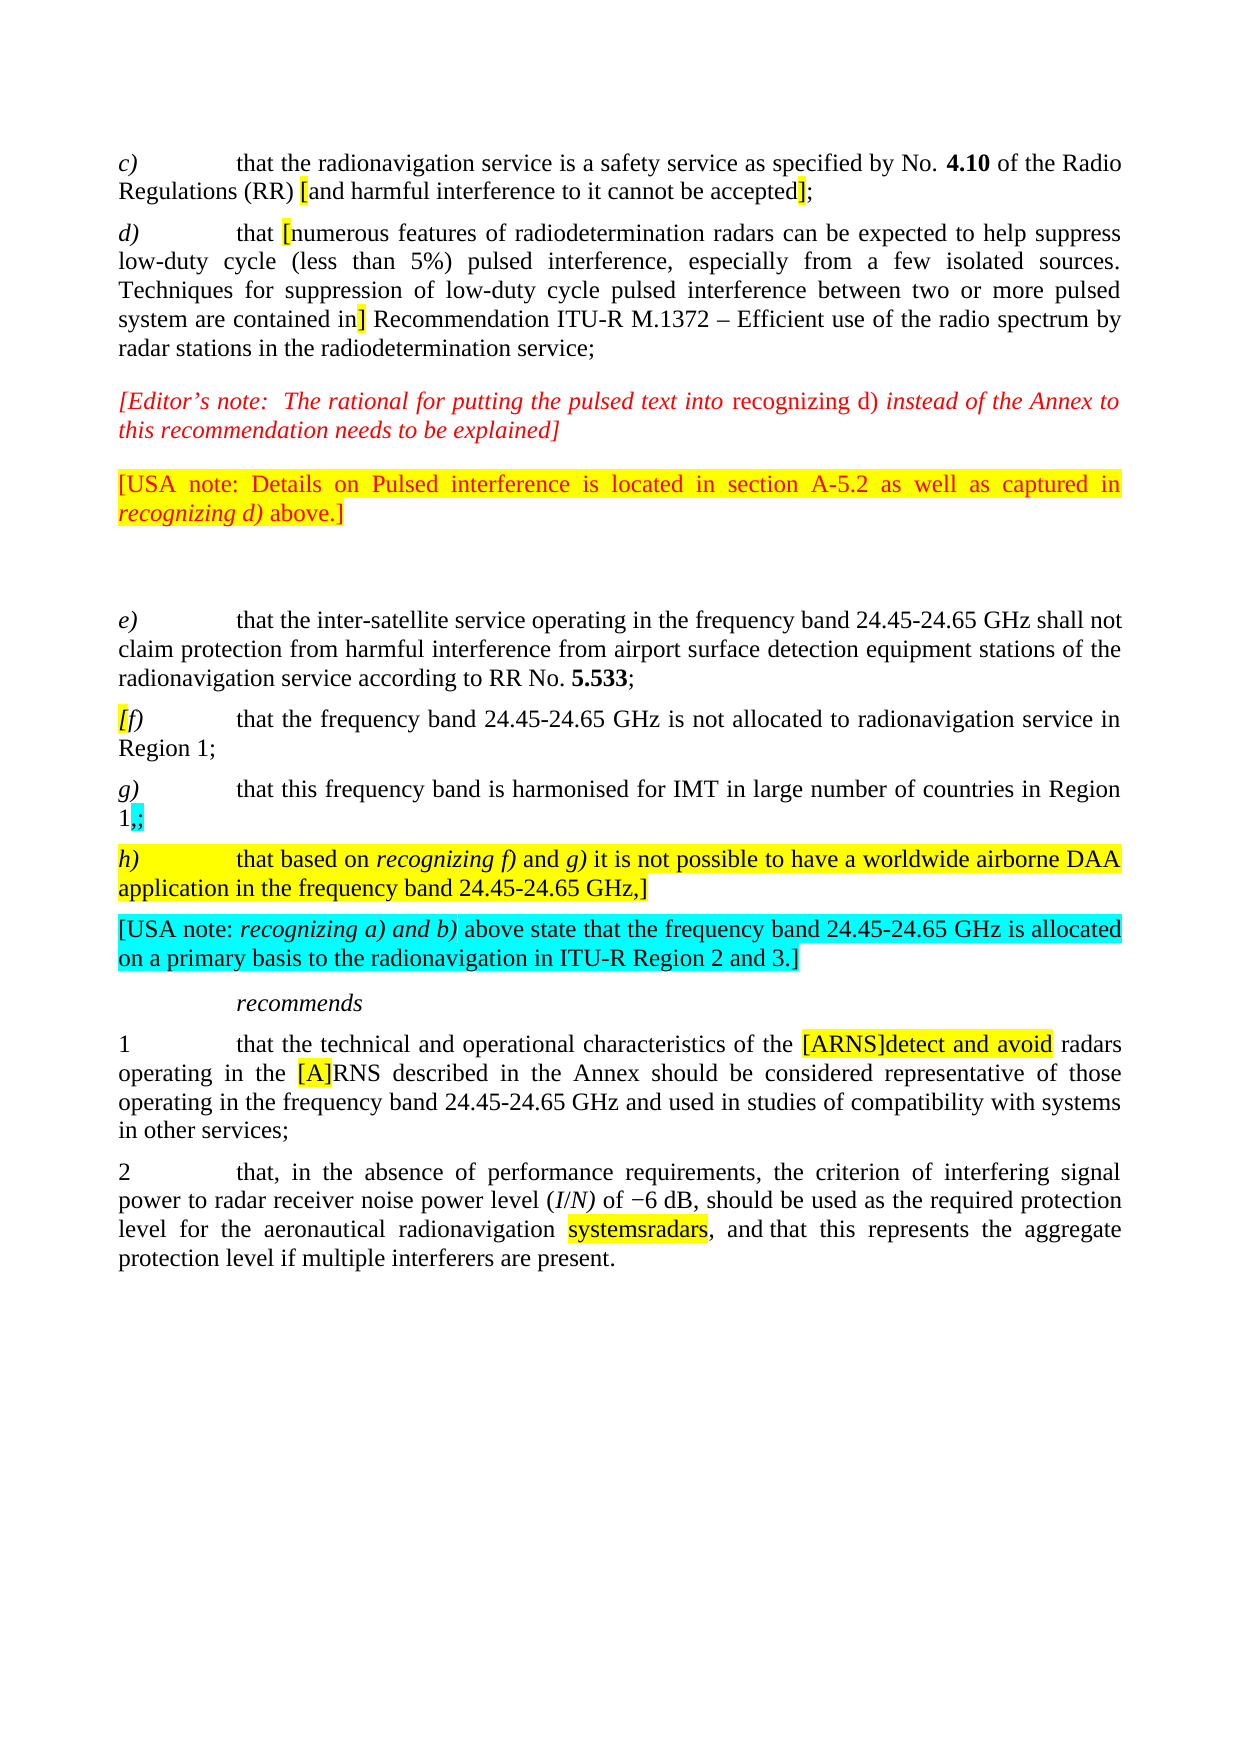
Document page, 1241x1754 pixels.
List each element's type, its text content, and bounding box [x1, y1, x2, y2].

text recommends [236, 988, 1122, 1017]
text 1 that the technical and operational characteristics of the radars operating in the RNS described in the Annex should be considered representative of those operating in the frequency band 24.45-24.65 GHz and used in studies of compatibility with systems in other services; [118, 1029, 1122, 1144]
text g) that this frequency band is harmonised for IMT in large number of countries in Region 1 [118, 774, 1122, 831]
text d) that numerous features of radiodetermination radars can be expected to help suppress low-duty cycle (less than 5%) pulsed interference, especially from a few isolated sources. Techniques for suppression of low-duty cycle pulsed interference between two or more pulsed system are contained inRecommendation ITU-R M.1372 – Efficient use of the radio spectrum by radar stations in the radiodetermination service; [118, 218, 1122, 361]
text 2 that, in the absence of performance requirements, the criterion of interfering signal power to radar receiver noise power level (I/N) of −6 dB, should be used as the required protection level for the aeronautical radionavigation , and that this represents the aggregate protection level if multiple interferers are present. [118, 1157, 1122, 1272]
text f) that the frequency band 24.45-24.65 GHz is not allocated to radionavigation service in Region 1; [118, 704, 1122, 761]
text c) that the radionavigation service is a safety service as specified by No. 4.10 of the Radio Regulations (RR) and harmful interference to it cannot be accepted; [118, 148, 1122, 205]
text e) that the inter-satellite service operating in the frequency band 24.45-24.65 GHz shall not claim protection from harmful interference from airport surface detection equipment stations of the radionavigation service according to RR No. 5.533; [118, 605, 1122, 691]
